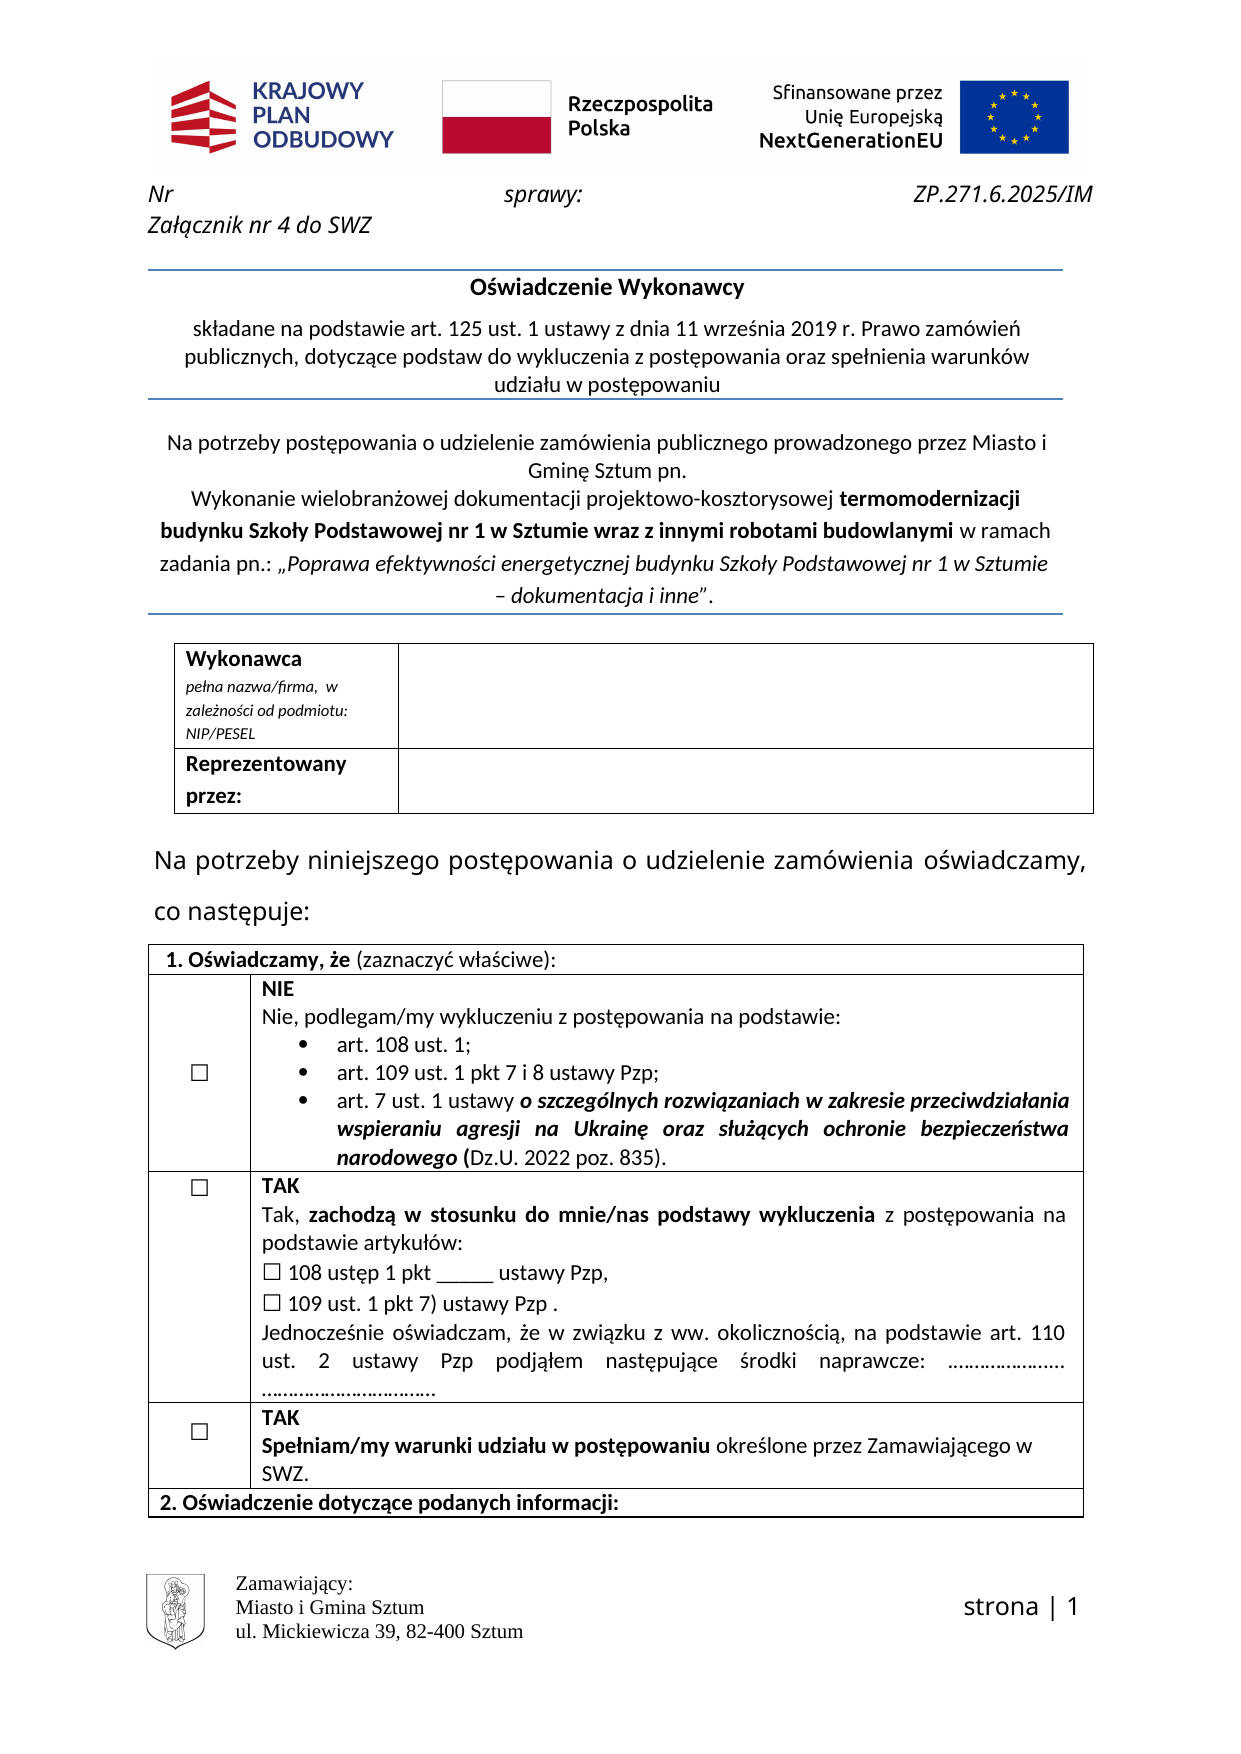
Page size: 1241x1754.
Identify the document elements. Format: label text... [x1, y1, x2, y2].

table_header 1. Oświadczamy, że (zaznaczyć właściwe): [149, 945, 1083, 973]
table_header Oświadczenie Wykonawcy składane na podstawie art. 125 ust. 1 ustawy z dnia 11 września 2019 r. Prawo zamówień publicznych, dotyczące podstaw do wykluczenia z postępowania oraz spełnienia warunków udziału w postępowaniu [148, 271, 1063, 398]
table_cell TAK Tak, zachodzą w stosunku do mnie/nas podstawy wykluczenia z postępowania na podstawie artykułów: 108 ustęp 1 pkt _____ ustawy Pzp, 109 ust. 1 pkt 7) ustawy Pzp . Jednocześnie oświadczam, że w związku z ww. okolicznością, na podstawie art. 110 ust. 2 ustawy Pzp podjąłem następujące środki naprawcze: .………………...…………………………… [251, 1172, 1083, 1402]
table_cell Reprezentowany przez: [175, 749, 398, 813]
picture [146, 1574, 205, 1650]
table_cell [149, 1172, 250, 1402]
table_header Wykonawca pełna nazwa/firma, w zależności od podmiotu: NIP/PESEL [175, 644, 398, 748]
table_cell [399, 749, 1093, 813]
text Na potrzeby niniejszego postępowania o udzielenie zamówienia oświadczamy, co następuje: [154, 842, 1087, 927]
table_cell Na potrzeby postępowania o udzielenie zamówienia publicznego prowadzonego przez Miasto i Gminę Sztum pn. Wykonanie wielobranżowej dokumentacji projektowo-kosztorysowej termomodernizacji budynku Szkoły Podstawowej nr 1 w Sztumie wraz z innymi robotami budowlanymi w ramach zadania pn.: „Poprawa efektywności energetycznej budynku Szkoły Podstawowej nr 1 w Sztumie – dokumentacja i inne”. [148, 400, 1063, 613]
table_header [399, 644, 1093, 748]
table_cell 2. Oświadczenie dotyczące podanych informacji: Oświadczamy, że wszystkie informacje podane w powyższym oświadczeniu są aktualne i zgodne z prawdą. [149, 1489, 1083, 1516]
table_cell [149, 1403, 250, 1487]
picture [147, 56, 1093, 178]
table_cell [149, 975, 250, 1171]
table_cell NIE Nie, podlegam/my wykluczeniu z postępowania na podstawie: art. 108 ust. 1; art. 109 ust. 1 pkt 7 i 8 ustawy Pzp; art. 7 ust. 1 ustawy o szczególnych rozwiązaniach w zakresie przeciwdziałania wspieraniu agresji na Ukrainę oraz służących ochronie bezpieczeństwa narodowego (Dz.U. 2022 poz. 835). [251, 975, 1083, 1171]
table_cell TAK Spełniam/my warunki udziału w postępowaniu określone przez Zamawiającego w SWZ. [251, 1403, 1083, 1487]
